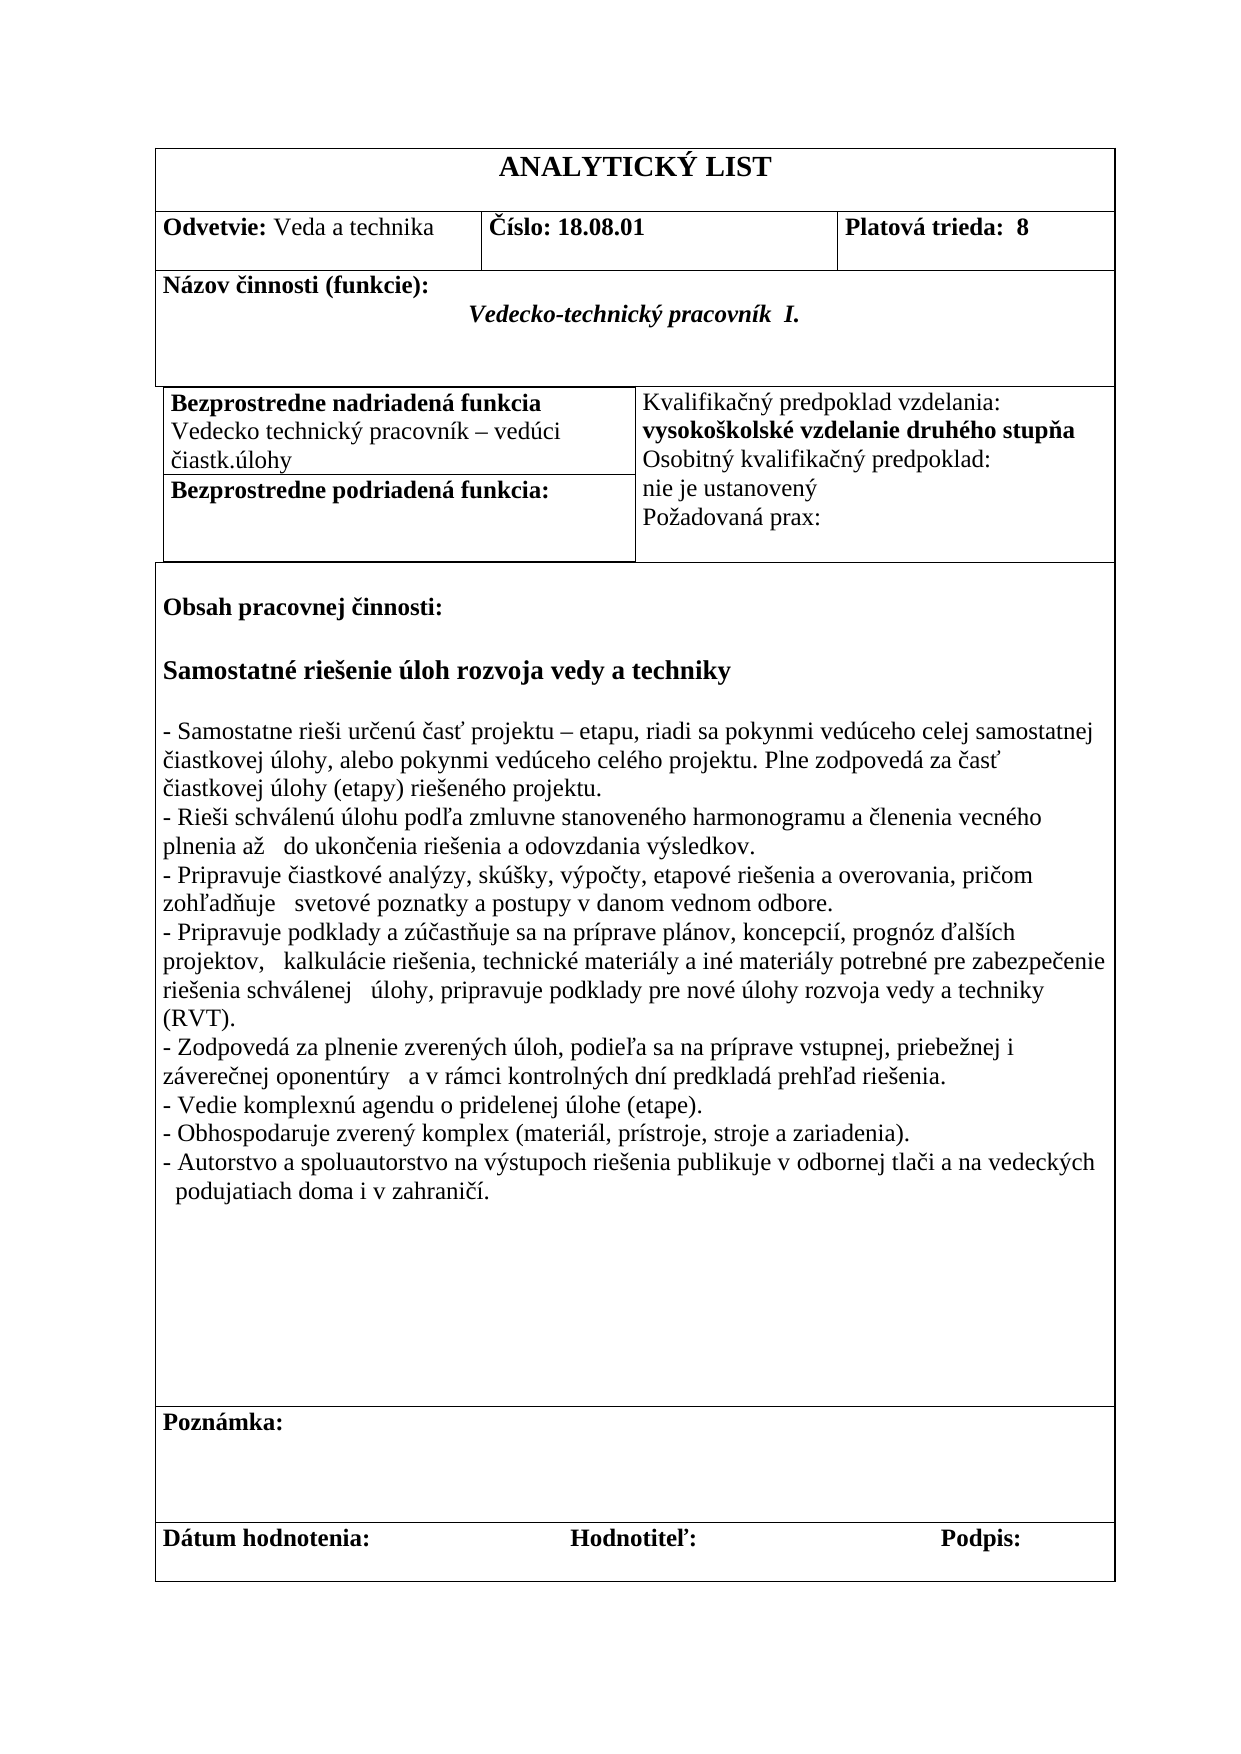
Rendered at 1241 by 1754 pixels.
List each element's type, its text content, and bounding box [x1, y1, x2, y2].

table_cell [155, 387, 163, 562]
table_header ANALYTICKÝ LIST [156, 149, 1114, 211]
table_cell Názov činnosti (funkcie): Vedecko-technický pracovník I. [156, 271, 1114, 386]
table_cell Obsah pracovnej činnosti: Samostatné riešenie úloh rozvoja vedy a techniky - Samostatne rieši určenú časť projektu – etapu, riadi sa pokynmi vedúceho celej samostatnej čiastkovej úlohy, alebo pokynmi vedúceho celého projektu. Plne zodpovedá za časť čiastkovej úlohy (etapy) riešeného projektu. - Rieši schválenú úlohu podľa zmluvne stanoveného harmonogramu a členenia vecného plnenia až do ukončenia riešenia a odovzdania výsledkov. - Pripravuje čiastkové analýzy, skúšky, výpočty, etapové riešenia a overovania, pričom zohľadňuje svetové poznatky a postupy v danom vednom odbore. - Pripravuje podklady a zúčastňuje sa na príprave plánov, koncepcií, prognóz ďalších projektov, kalkulácie riešenia, technické materiály a iné materiály potrebné pre zabezpečenie riešenia schválenej úlohy, pripravuje podklady pre nové úlohy rozvoja vedy a techniky (RVT). - Zodpovedá za plnenie zverených úloh, podieľa sa na príprave vstupnej, priebežnej i záverečnej oponentúry a v rámci kontrolných dní predkladá prehľad riešenia. - Vedie komplexnú agendu o pridelenej úlohe (etape). - Obhospodaruje zverený komplex (materiál, prístroje, stroje a zariadenia). - Autorstvo a spoluautorstvo na výstupoch riešenia publikuje v odbornej tlači a na vedeckých podujatiach doma i v zahraničí. [156, 563, 1114, 1406]
table_cell [164, 475, 635, 561]
table_cell Odvetvie: Veda a technika [156, 212, 481, 269]
table_cell Platová trieda: 8 [838, 212, 1114, 269]
table_cell Dátum hodnotenia: Hodnotiteľ: Podpis: [156, 1523, 1114, 1581]
table_cell Číslo: 18.08.01 [482, 212, 837, 269]
table_cell Kvalifikačný predpoklad vzdelania: vysokoškolské vzdelanie druhého stupňa Osobitný kvalifikačný predpoklad: nie je ustanovený Požadovaná prax: [636, 387, 1114, 562]
table_cell Poznámka: [156, 1407, 1114, 1522]
table_cell [164, 388, 635, 474]
